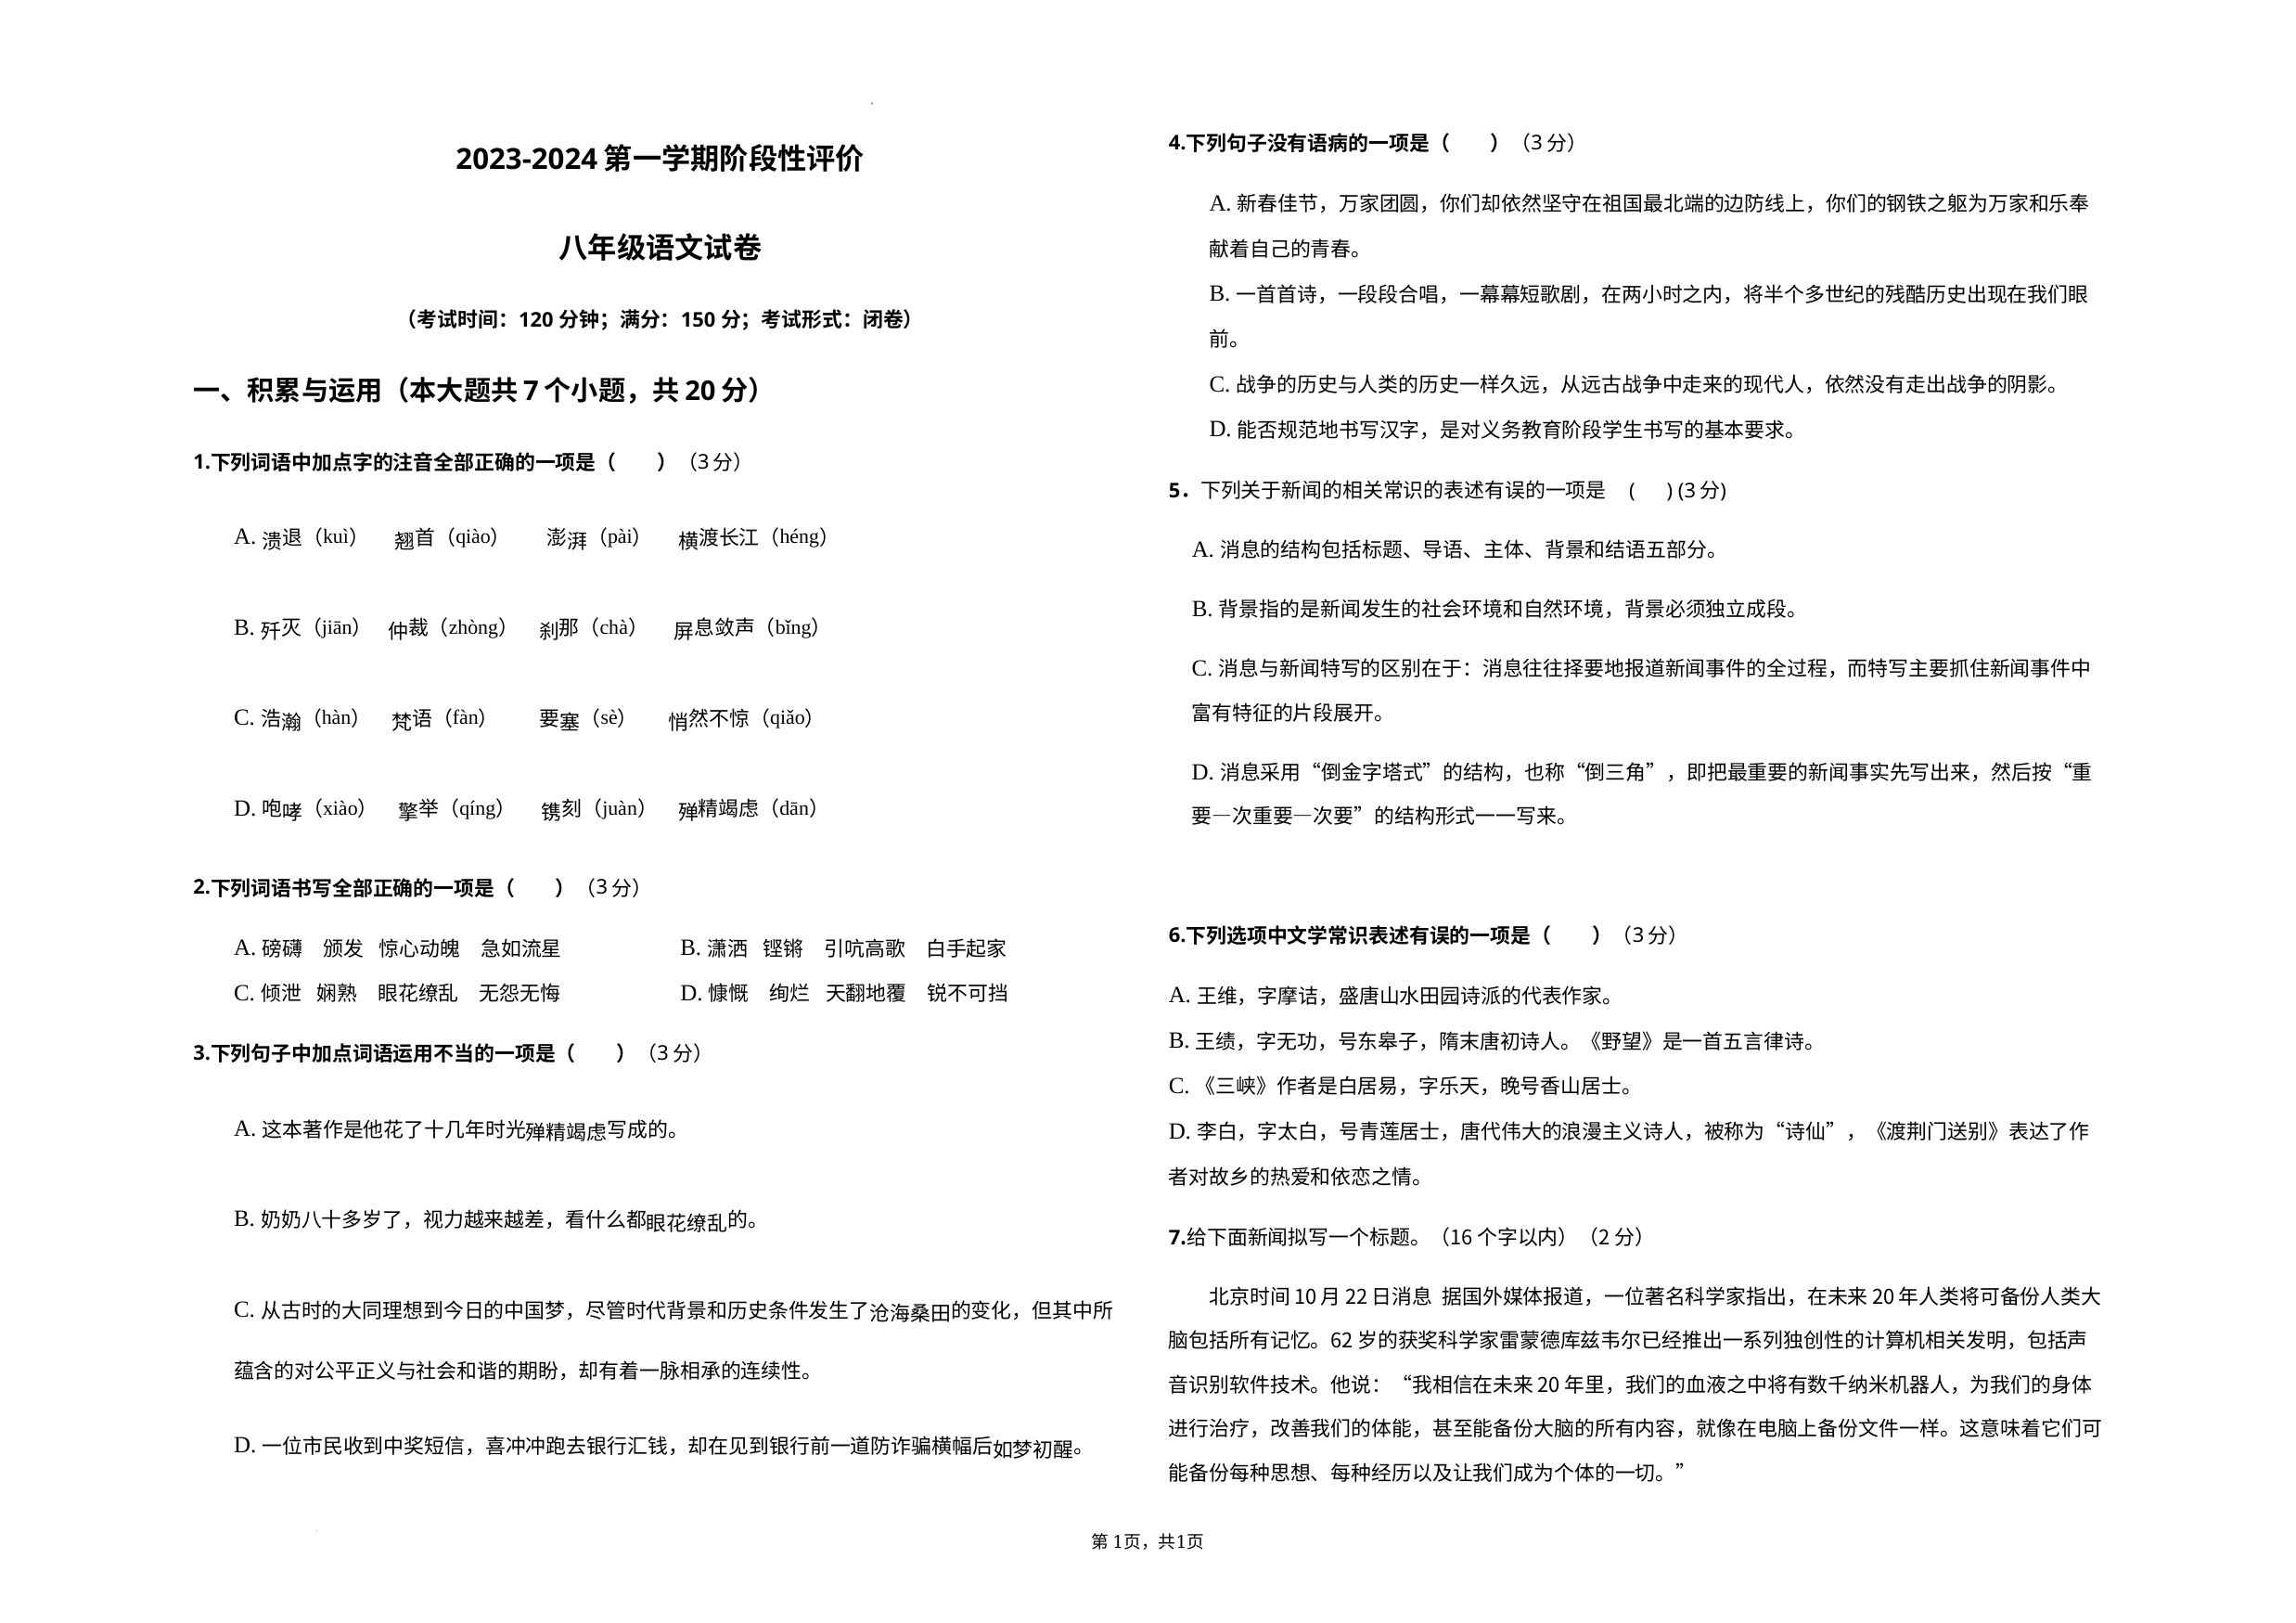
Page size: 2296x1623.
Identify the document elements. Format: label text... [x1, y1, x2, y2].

list 2.下列词语书写全部正确的一项是（ ）（3分） [193, 871, 1127, 902]
text D. 消息采用“倒金字塔式”的结构，也称“倒三角”，即把最重要的新闻事实先写出来，然后按“重要—次重要—次要”的结构形式一一写来。 [1191, 756, 2103, 830]
list A. 王维，字摩诘，盛唐山水田园诗派的代表作家。 B. 王绩，字无功，号东皋子，隋末唐初诗人。《野望》是一首五言律诗。 C. 《三峡》作者是白居易，字乐天，晚号香山居士。 D. 李白，字太白，号青莲居士，唐代伟大的浪漫主义诗人，被称为“诗仙”，《渡荆门送别》表达了作者对故乡的热爱和依恋之情。 [1168, 980, 2103, 1191]
list 3.下列句子中加点词语运用不当的一项是（ ）（3分） [193, 1037, 1127, 1067]
list 1.下列词语中加点字的注音全部正确的一项是（ ）（3分） [193, 445, 1127, 476]
text 2023-2024第一学期阶段性评价 [193, 127, 1127, 187]
list A. 溃退（kuì） 翘首（qiào） 澎湃（pài） 横渡长江（héng） B. 歼灭（jiān） 仲裁（zhòng） 刹那（chà） 屏息敛声（bǐng） C. 浩瀚（hàn） 梵语（fàn） 要塞（sè） 悄然不惊（qiǎo） D. 咆哮（xiào） 擎举（qíng） 镌刻（juàn） 殚精竭虑（dān） [234, 506, 1127, 838]
text 一、积累与运用（本大题共7个小题，共20分） [193, 358, 1127, 419]
list 4.下列句子没有语病的一项是（ ）（3分） [1168, 127, 2103, 157]
text 八年级语文试卷 [193, 215, 1127, 276]
text 7.给下面新闻拟写一个标题。（16个字以内）（2分） [1168, 1221, 2103, 1250]
list A. 磅礴 颁发 惊心动魄 急如流星 B. 潇洒 铿锵 引吭高歌 白手起家 C. 倾泄 娴熟 眼花缭乱 无怨无悔 D. 慷慨 绚烂 天翻地覆 锐不可挡 [234, 932, 1127, 1007]
list A. 新春佳节，万家团圆，你们却依然坚守在祖国最北端的边防线上，你们的钢铁之躯为万家和乐奉献着自己的青春。 B. 一首首诗，一段段合唱，一幕幕短歌剧，在两小时之内，将半个多世纪的残酷历史出现在我们眼前。 C. 战争的历史与人类的历史一样久远，从远古战争中走来的现代人，依然没有走出战争的阴影。 D. 能否规范地书写汉字，是对义务教育阶段学生书写的基本要求。 [1209, 187, 2103, 444]
text 北京时间10月22日消息 据国外媒体报道，一位著名科学家指出，在未来20年人类将可备份人类大脑包括所有记忆。62岁的获奖科学家雷蒙德库兹韦尔已经推出一系列独创性的计算机相关发明，包括声音识别软件技术。他说：“我相信在未来20年里，我们的血液之中将有数千纳米机器人，为我们的身体进行治疗，改善我们的体能，甚至能备份大脑的所有内容，就像在电脑上备份文件一样。这意味着它们可能备份每种思想、每种经历以及让我们成为个体的一切。” [1168, 1281, 2103, 1486]
list A. 这本著作是他花了十几年时光殚精竭虑写成的。 B. 奶奶八十多岁了，视力越来越差，看什么都眼花缭乱的。 C. 从古时的大同理想到今日的中国梦，尽管时代背景和历史条件发生了沧海桑田的变化，但其中所蕴含的对公平正义与社会和谐的期盼，却有着一脉相承的连续性。 D. 一位市民收到中奖短信，喜冲冲跑去银行汇钱，却在见到银行前一道防诈骗横幅后如梦初醒。 [234, 1098, 1127, 1475]
text A. 消息的结构包括标题、导语、主体、背景和结语五部分。 [1168, 534, 2103, 562]
text 5．下列关于新闻的相关常识的表述有误的一项是 ( ) (3分) [1168, 474, 2103, 503]
text B. 背景指的是新闻发生的社会环境和自然环境，背景必须独立成段。 [1168, 593, 2103, 623]
text C. 消息与新闻特写的区别在于：消息往往择要地报道新闻事件的全过程，而特写主要抓住新闻事件中富有特征的片段展开。 [1191, 652, 2103, 726]
text （考试时间：120 分钟；满分：150 分；考试形式：闭卷） [193, 303, 1127, 334]
list 6.下列选项中文学常识表述有误的一项是（ ）（3分） [1168, 920, 2103, 949]
